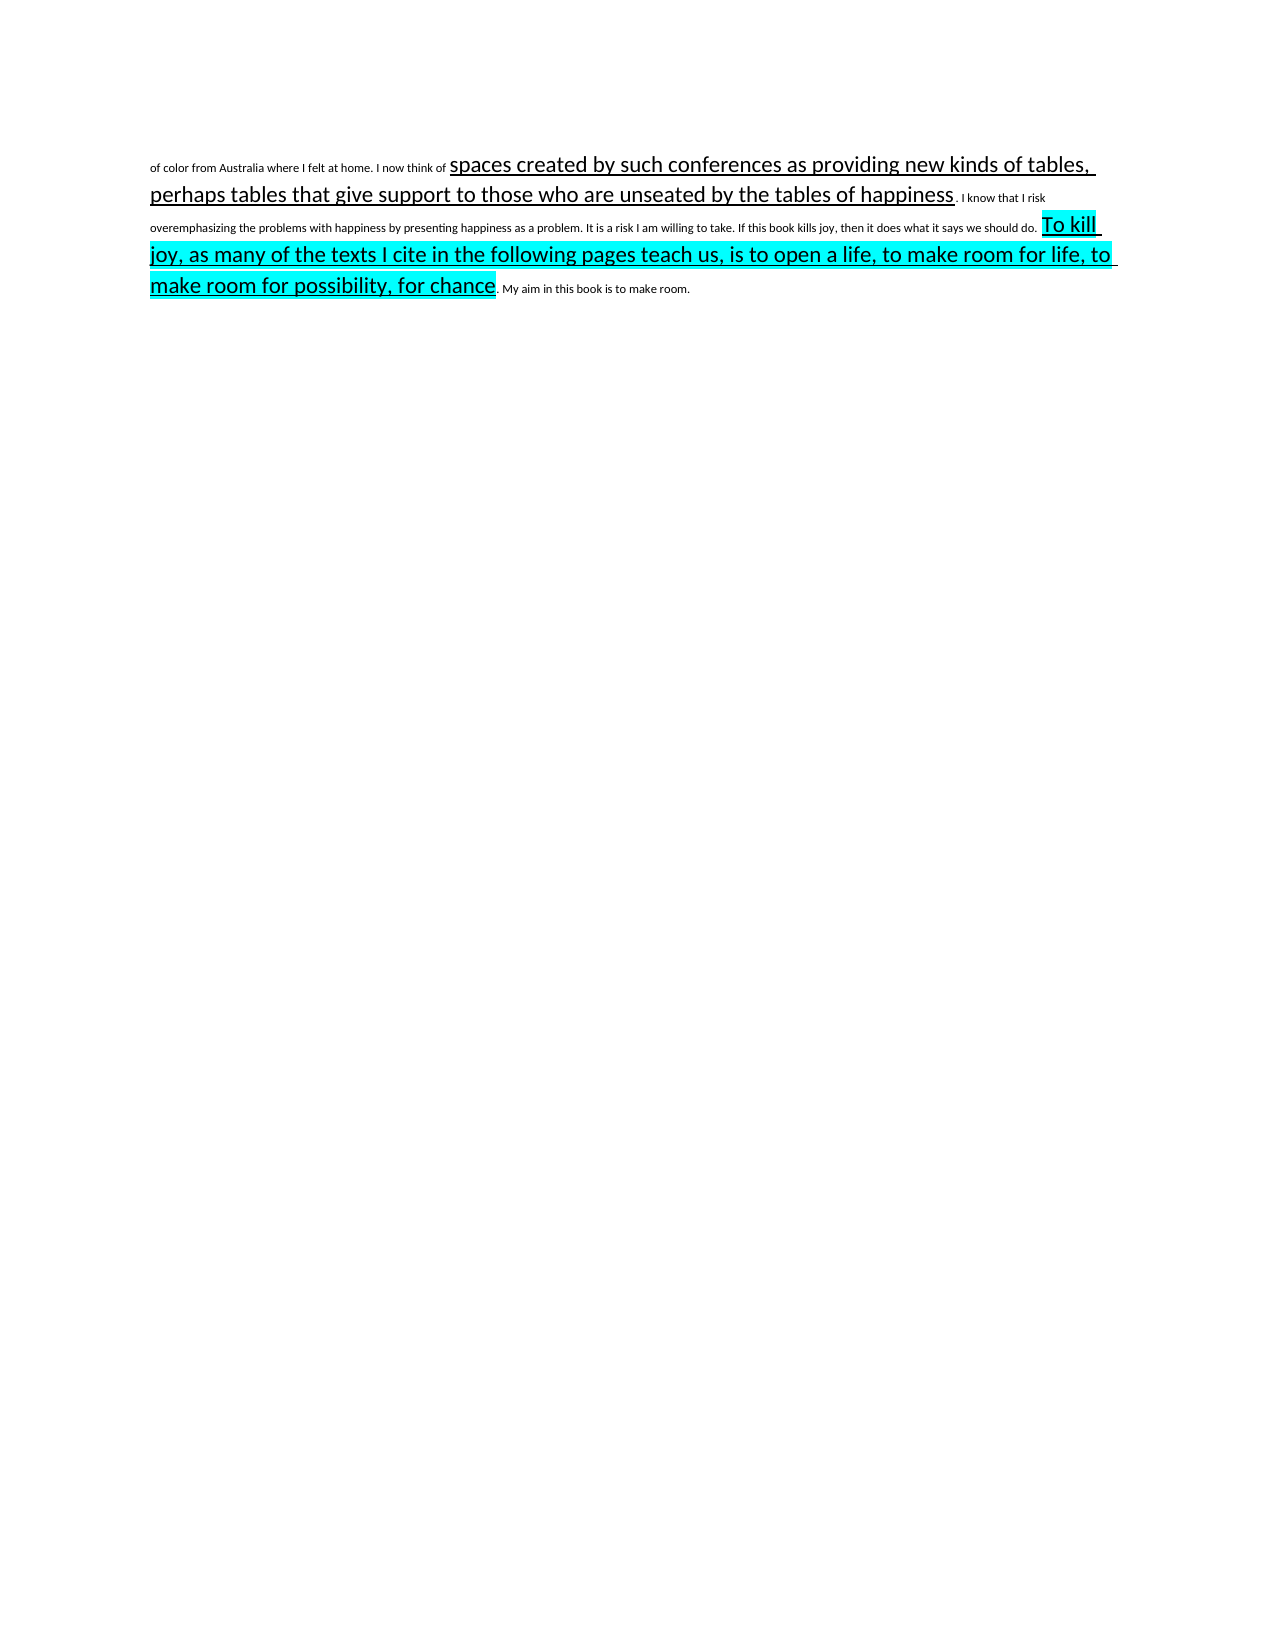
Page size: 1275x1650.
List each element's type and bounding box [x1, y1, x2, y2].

text [150, 150, 1125, 299]
